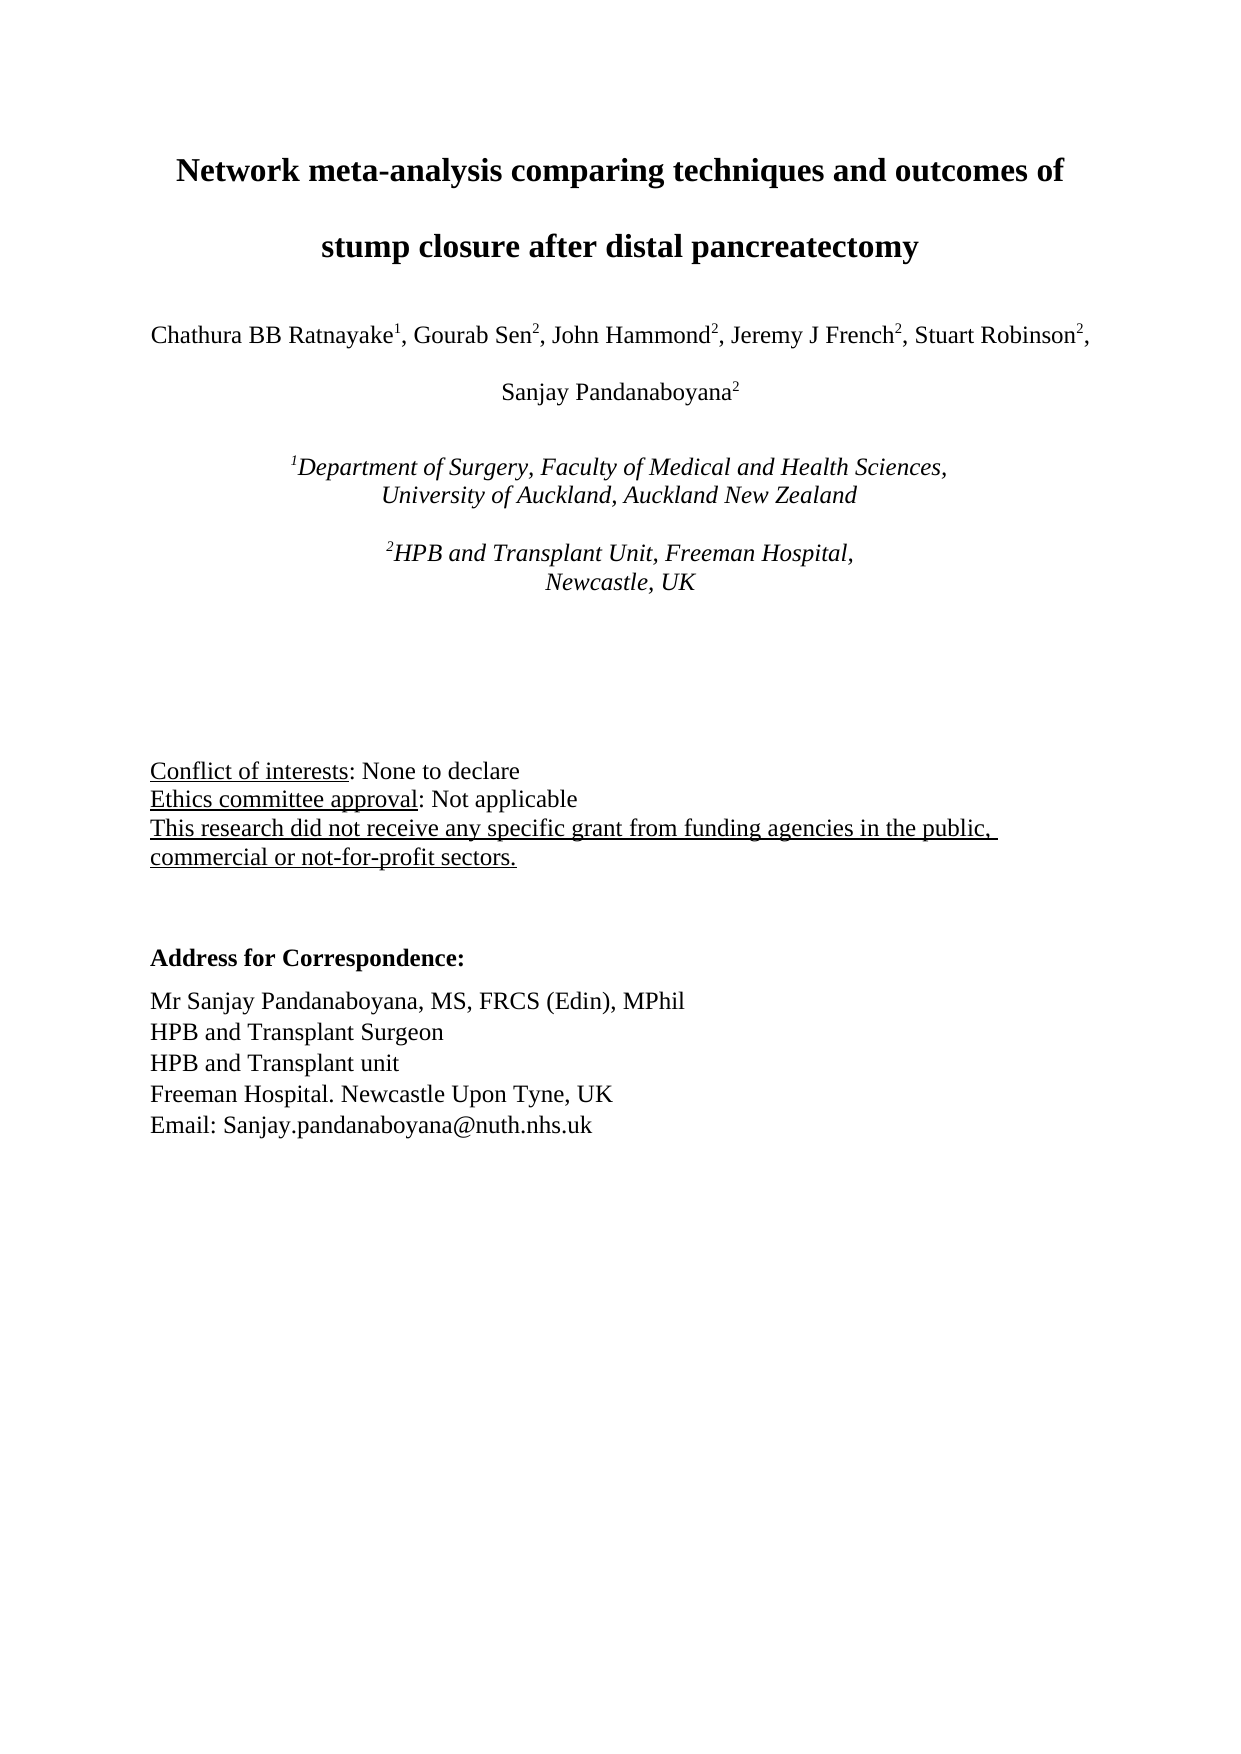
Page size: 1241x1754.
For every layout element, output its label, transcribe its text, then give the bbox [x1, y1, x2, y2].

text Chathura BB Ratnayake1, Gourab Sen2, John Hammond2, Jeremy J French2, Stuart Robinson2, Sanjay Pandanaboyana2 [150, 320, 1090, 406]
text This research did not receive any specific grant from funding agencies in the public, commercial or not-for-profit sectors. [150, 813, 1090, 871]
text 1Department of Surgery, Faculty of Medical and Health Sciences, [150, 452, 1090, 480]
text Network meta-analysis comparing techniques and outcomes of stump closure after distal pancreatectomy [150, 150, 1090, 265]
text University of Auckland, Auckland New Zealand [150, 480, 1090, 509]
text Conflict of interests: None to declare [150, 756, 1090, 784]
text Mr Sanjay Pandanaboyana, MS, FRCS (Edin), MPhil HPB and Transplant Surgeon HPB and Transplant unit Freeman Hospital. Newcastle Upon Tyne, UK Email: Sanjay.pandanaboyana@nuth.nhs.uk [150, 986, 1090, 1169]
text Ethics committee approval: Not applicable [150, 784, 1090, 813]
text Newcastle, UK [150, 567, 1090, 595]
text Address for Correspondence: [150, 943, 1090, 971]
text 2HPB and Transplant Unit, Freeman Hospital, [150, 538, 1090, 567]
